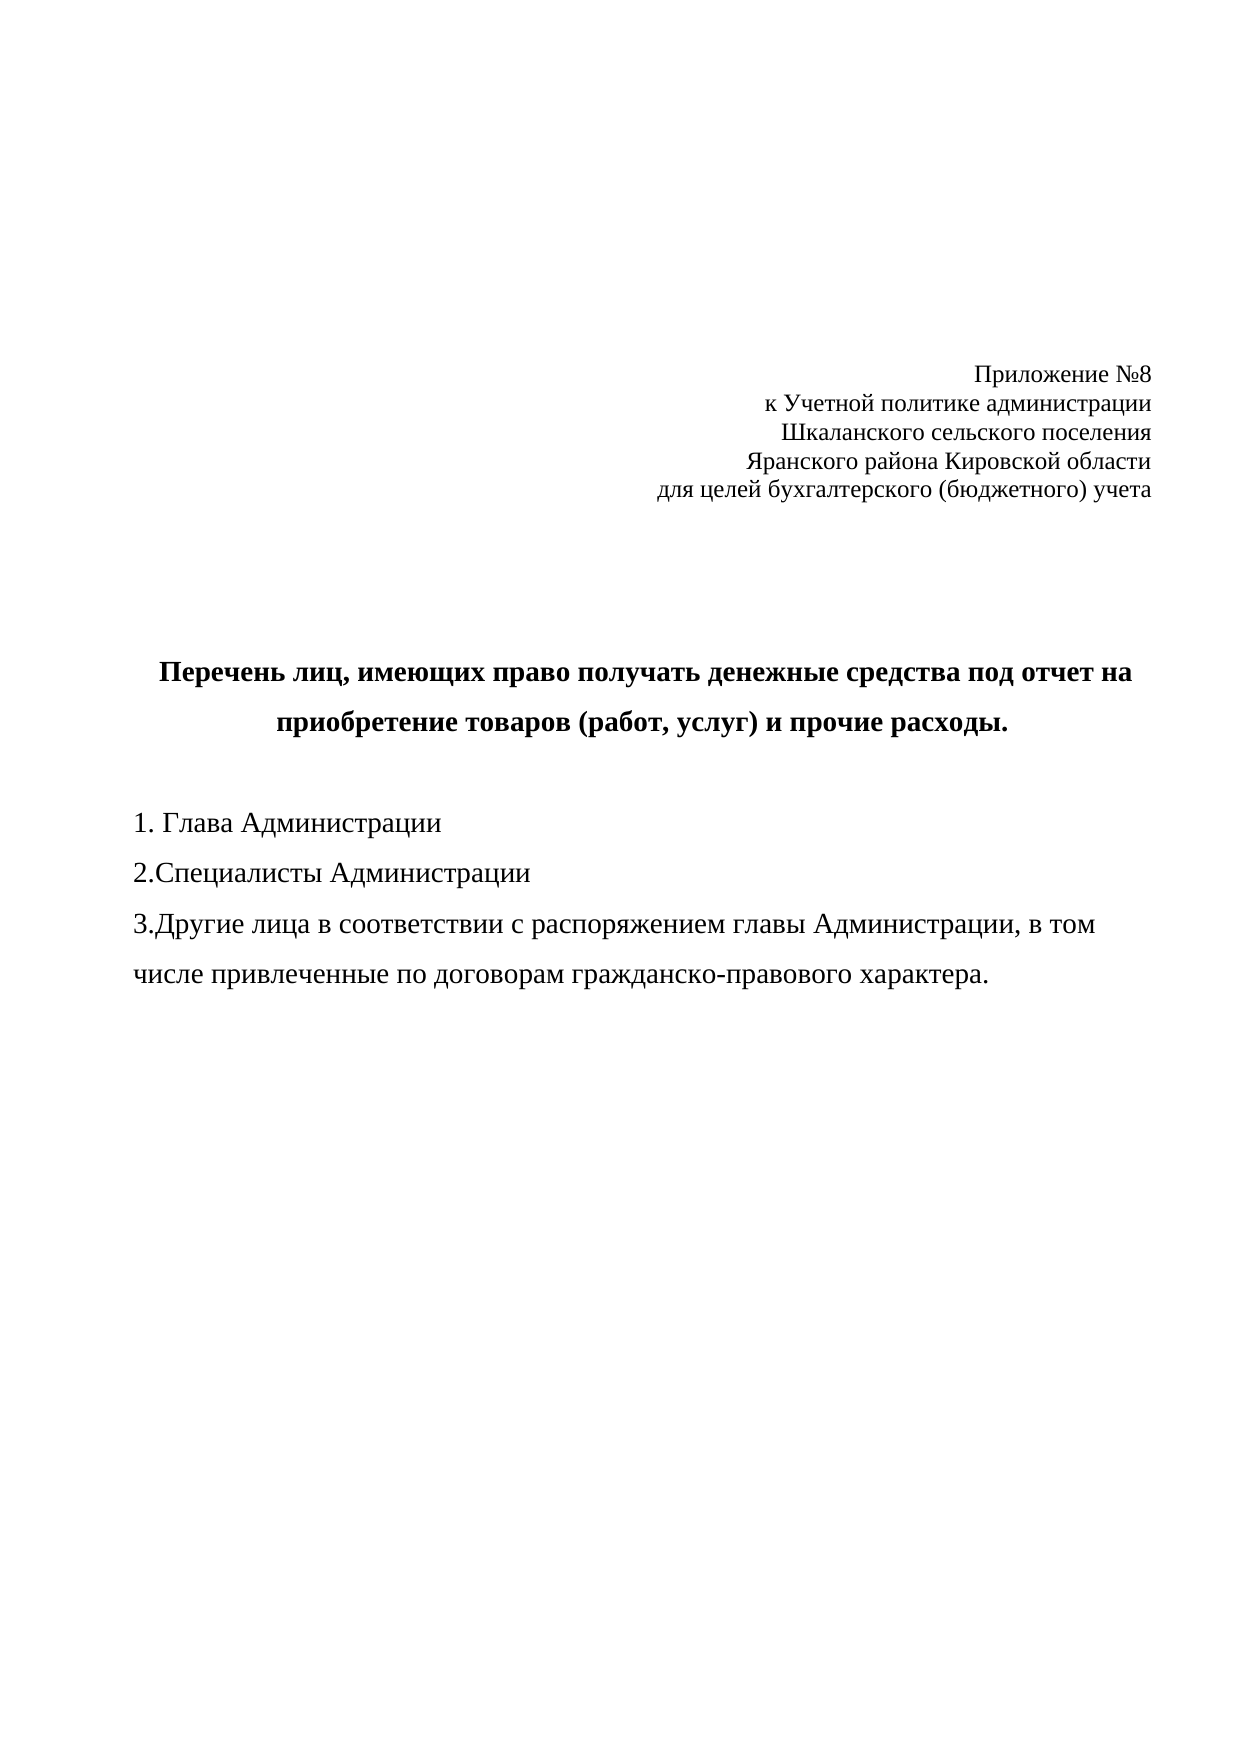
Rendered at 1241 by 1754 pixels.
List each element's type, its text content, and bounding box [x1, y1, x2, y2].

text 2.Специалисты Администрации [133, 855, 1152, 889]
text 1. Глава Администрации [133, 805, 1152, 839]
text Шкаланского сельского поселения [133, 417, 1152, 446]
text Приложение №8 [133, 359, 1152, 388]
text Яранского района Кировской области [133, 446, 1152, 474]
text 3.Другие лица в соответствии с распоряжением главы Администрации, в том числе привлеченные по договорам гражданско-правового характера. [133, 906, 1152, 989]
text Перечень лиц, имеющих право получать денежные средства под отчет на приобретение товаров (работ, услуг) и прочие расходы. [133, 654, 1152, 738]
text для целей бухгалтерского (бюджетного) учета [133, 474, 1152, 503]
text к Учетной политике администрации [133, 388, 1152, 417]
